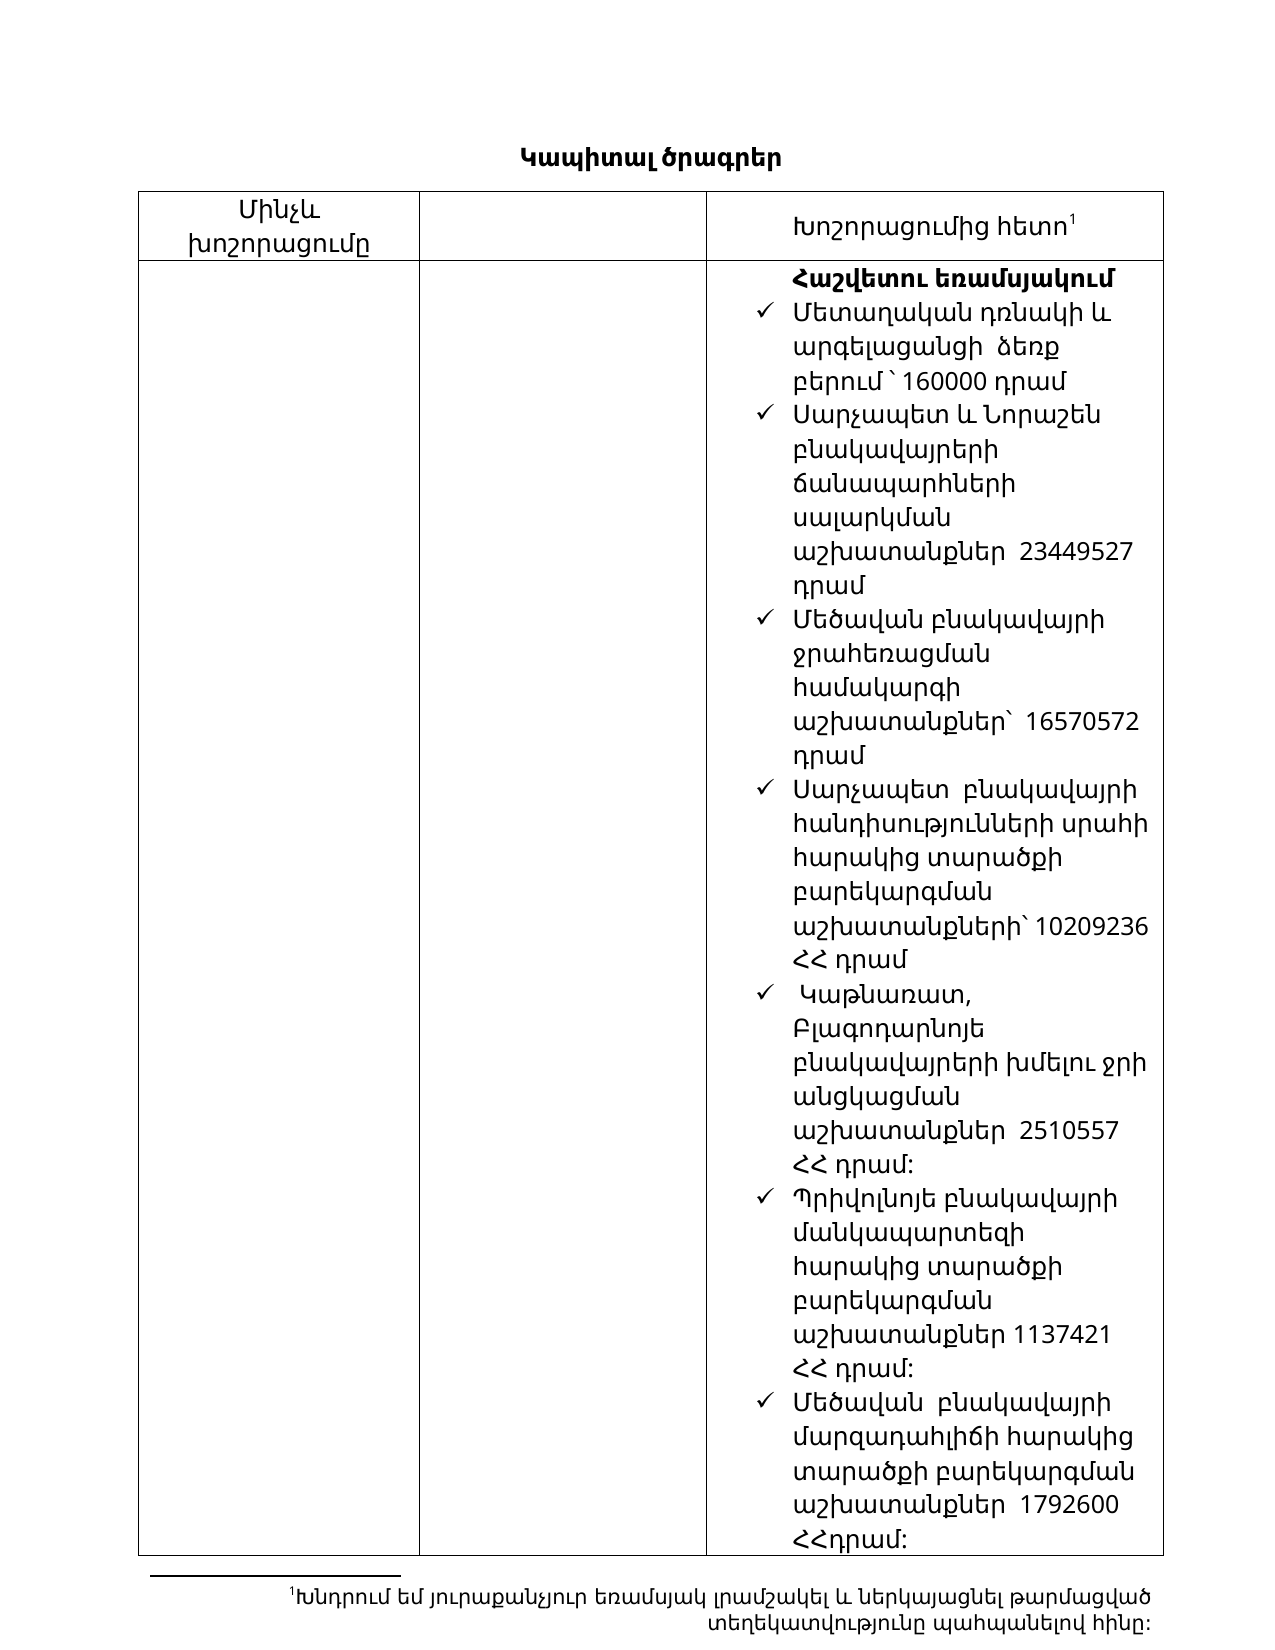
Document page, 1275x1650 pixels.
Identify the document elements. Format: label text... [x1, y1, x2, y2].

table_header [420, 192, 706, 260]
table_cell [139, 261, 419, 1555]
table_header Խոշորացումից հետո [707, 192, 1163, 260]
text Կապիտալ ծրագրեր [150, 140, 1152, 174]
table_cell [707, 261, 1163, 1555]
table_header Մինչև խոշորացումը [139, 192, 419, 260]
table_cell [420, 261, 706, 1555]
